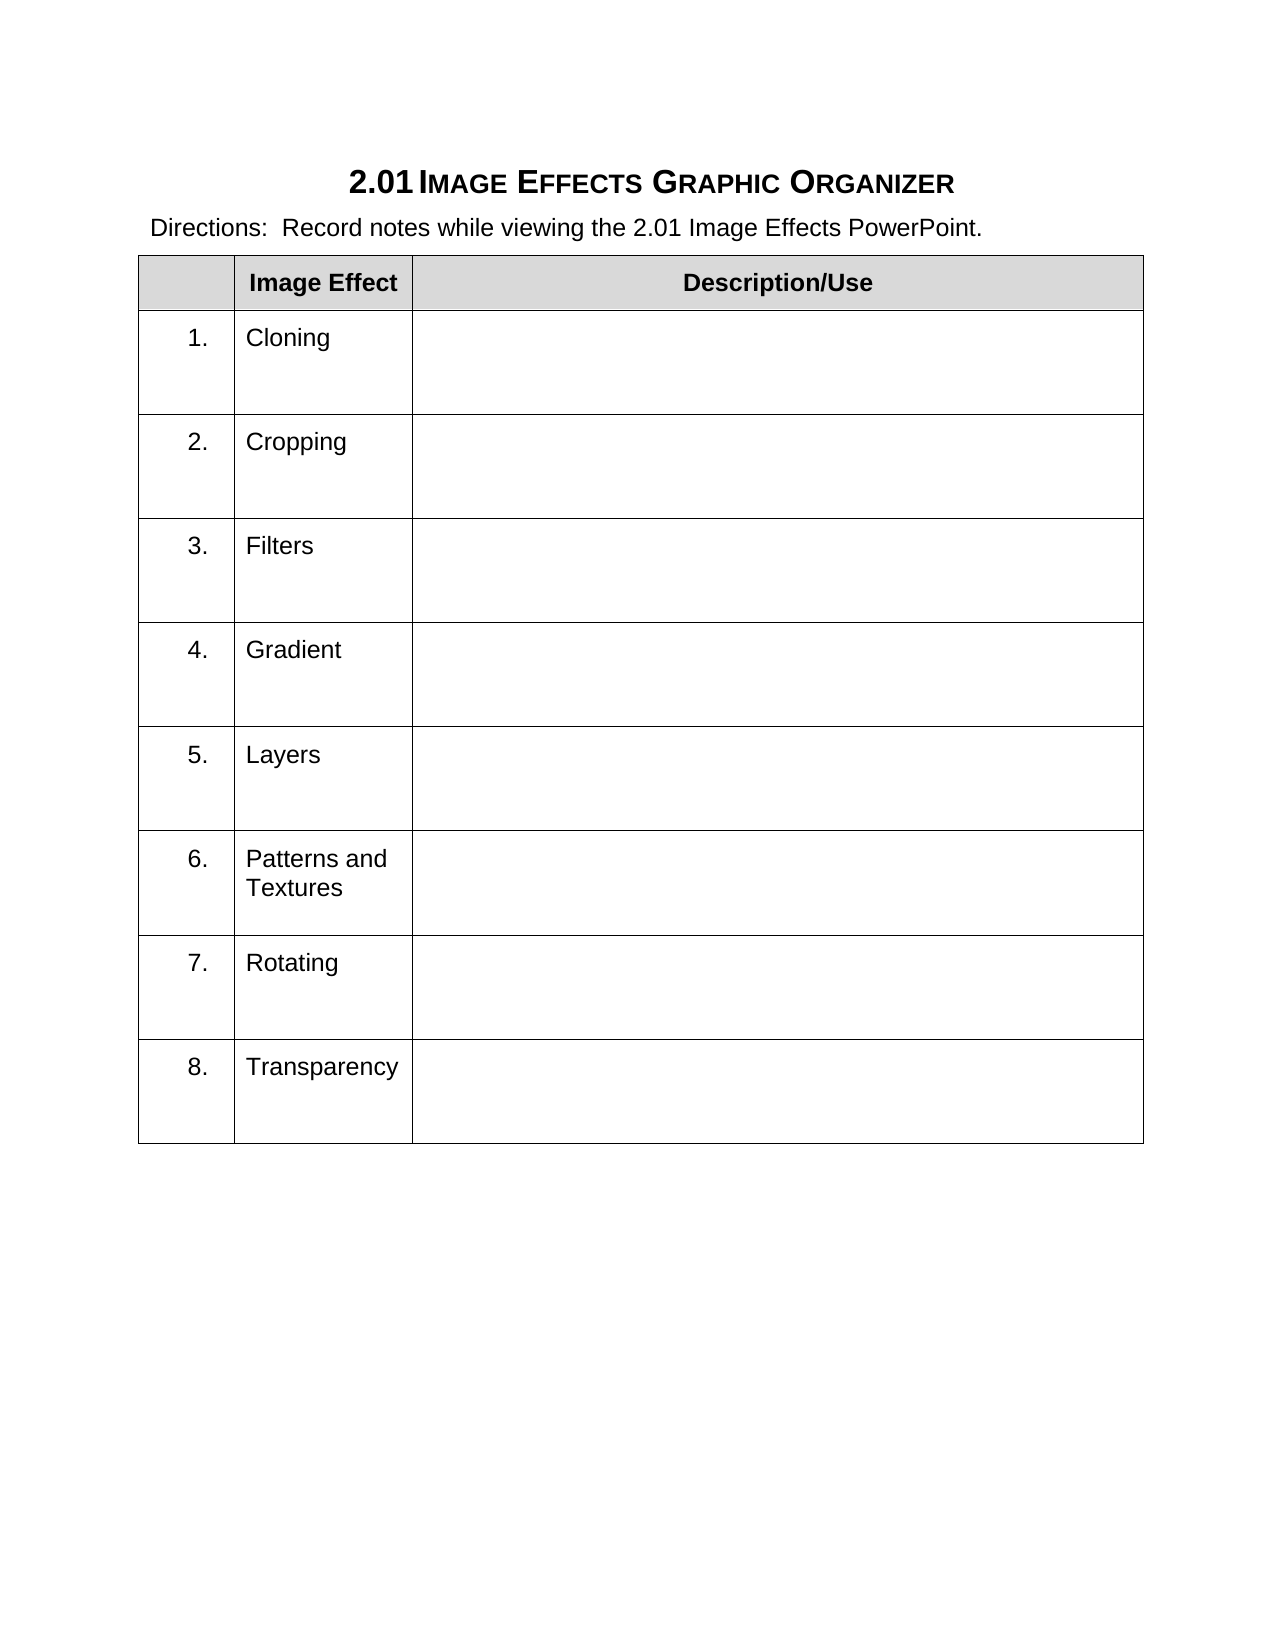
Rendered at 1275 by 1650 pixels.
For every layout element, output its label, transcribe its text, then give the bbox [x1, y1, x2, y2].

table_header Image Effect [235, 256, 412, 309]
text 2.01 Image Effects Graphic Organizer [150, 162, 1153, 201]
text Directions: Record notes while viewing the 2.01 Image Effects PowerPoint. [150, 213, 1125, 242]
table_cell [139, 936, 234, 1039]
table_cell Cloning [235, 311, 412, 414]
table_cell [413, 936, 1143, 1039]
table_cell [413, 831, 1143, 934]
table_header [139, 256, 234, 309]
table_cell [413, 519, 1143, 622]
table_cell [139, 1040, 234, 1143]
table_cell [139, 623, 234, 726]
table_cell [139, 831, 234, 934]
table_cell [139, 727, 234, 830]
table_cell [139, 519, 234, 622]
table_cell Patterns and Textures [235, 831, 412, 934]
table_cell [413, 623, 1143, 726]
table_cell Filters [235, 519, 412, 622]
table_cell Layers [235, 727, 412, 830]
table_cell [139, 311, 234, 414]
table_cell Cropping [235, 415, 412, 518]
table_cell [139, 415, 234, 518]
table_header Description/Use [413, 256, 1143, 309]
table_cell Rotating [235, 936, 412, 1039]
table_cell [413, 1040, 1143, 1143]
table_cell [413, 311, 1143, 414]
table_cell Transparency [235, 1040, 412, 1143]
table_cell [413, 727, 1143, 830]
table_cell [413, 415, 1143, 518]
table_cell Gradient [235, 623, 412, 726]
